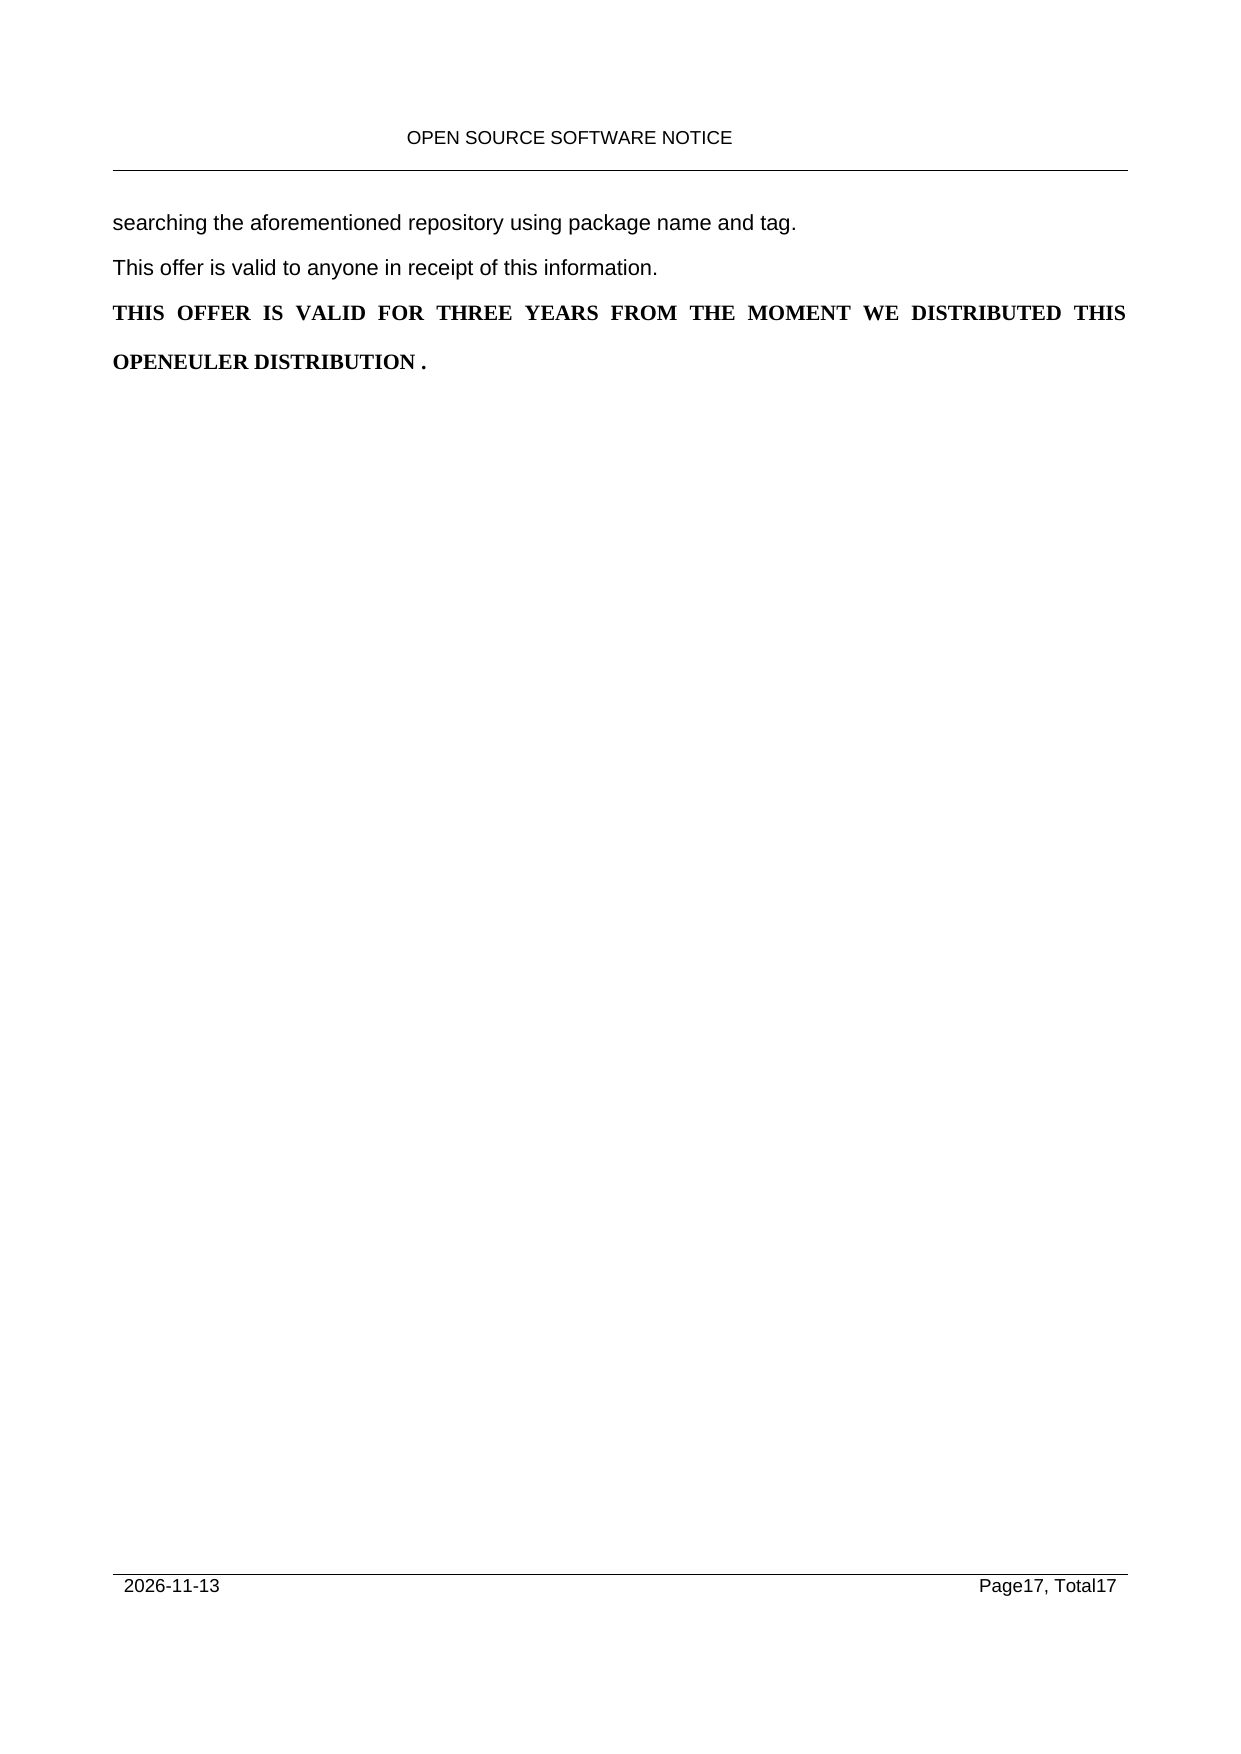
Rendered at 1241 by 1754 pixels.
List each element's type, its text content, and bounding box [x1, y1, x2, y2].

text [112, 206, 1128, 239]
text This offer is valid to anyone in receipt of this information. [112, 251, 1128, 284]
text THIS OFFER IS VALID FOR THREE YEARS FROM THE MOMENT WE DISTRIBUTED THIS OPENEULER DISTRIBUTION . [112, 297, 1128, 378]
